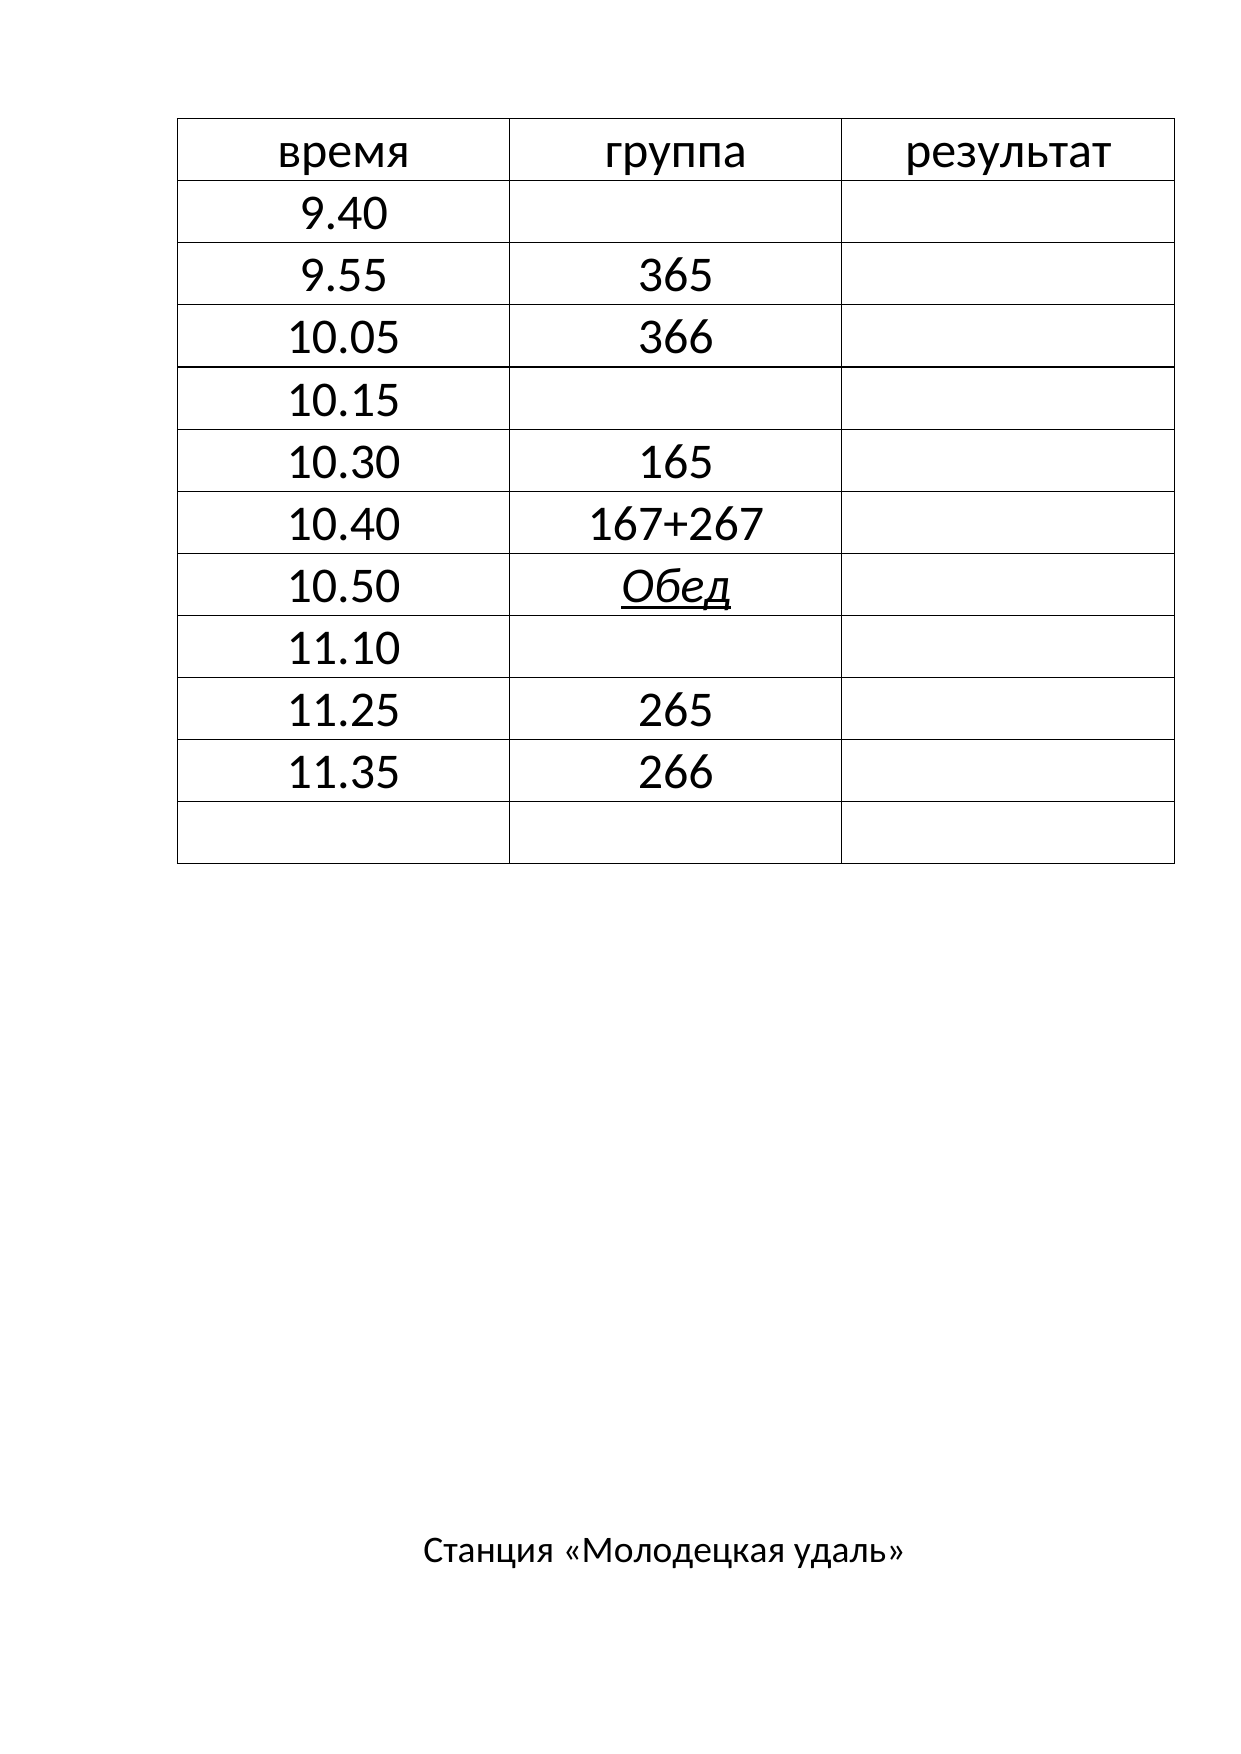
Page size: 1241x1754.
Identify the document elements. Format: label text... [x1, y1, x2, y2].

table_cell 365 [510, 243, 841, 304]
text Станция «Молодецкая удаль» [177, 1526, 1152, 1572]
table_cell [842, 492, 1174, 553]
table_cell [842, 678, 1174, 739]
table_cell 10.50 [178, 554, 509, 615]
table_cell [842, 243, 1174, 304]
table_header время [178, 119, 509, 180]
table_header результат [842, 119, 1174, 180]
table_cell 11.25 [178, 678, 509, 739]
table_cell [842, 368, 1174, 428]
table_cell 165 [510, 430, 841, 491]
table_cell [842, 554, 1174, 615]
table_cell 9.55 [178, 243, 509, 304]
table_cell [842, 740, 1174, 801]
table_cell 366 [510, 305, 841, 366]
table_cell 10.30 [178, 430, 509, 491]
table_header группа [510, 119, 841, 180]
table_cell [842, 305, 1174, 366]
table_cell 266 [510, 740, 841, 801]
table_cell [510, 802, 841, 863]
table_cell [842, 802, 1174, 863]
table_cell [510, 181, 841, 242]
table_cell 11.10 [178, 616, 509, 677]
table_cell [842, 181, 1174, 242]
table_cell 167+267 [510, 492, 841, 553]
table_cell 10.15 [178, 368, 509, 428]
table_cell [842, 430, 1174, 491]
table_cell Обед [510, 554, 841, 615]
table_cell 10.40 [178, 492, 509, 553]
table_cell 10.05 [178, 305, 509, 366]
table_cell [510, 616, 841, 677]
table_cell 11.35 [178, 740, 509, 801]
table_cell [842, 616, 1174, 677]
table_cell 9.40 [178, 181, 509, 242]
table_cell [510, 368, 841, 428]
table_cell 265 [510, 678, 841, 739]
table_cell [178, 802, 509, 863]
